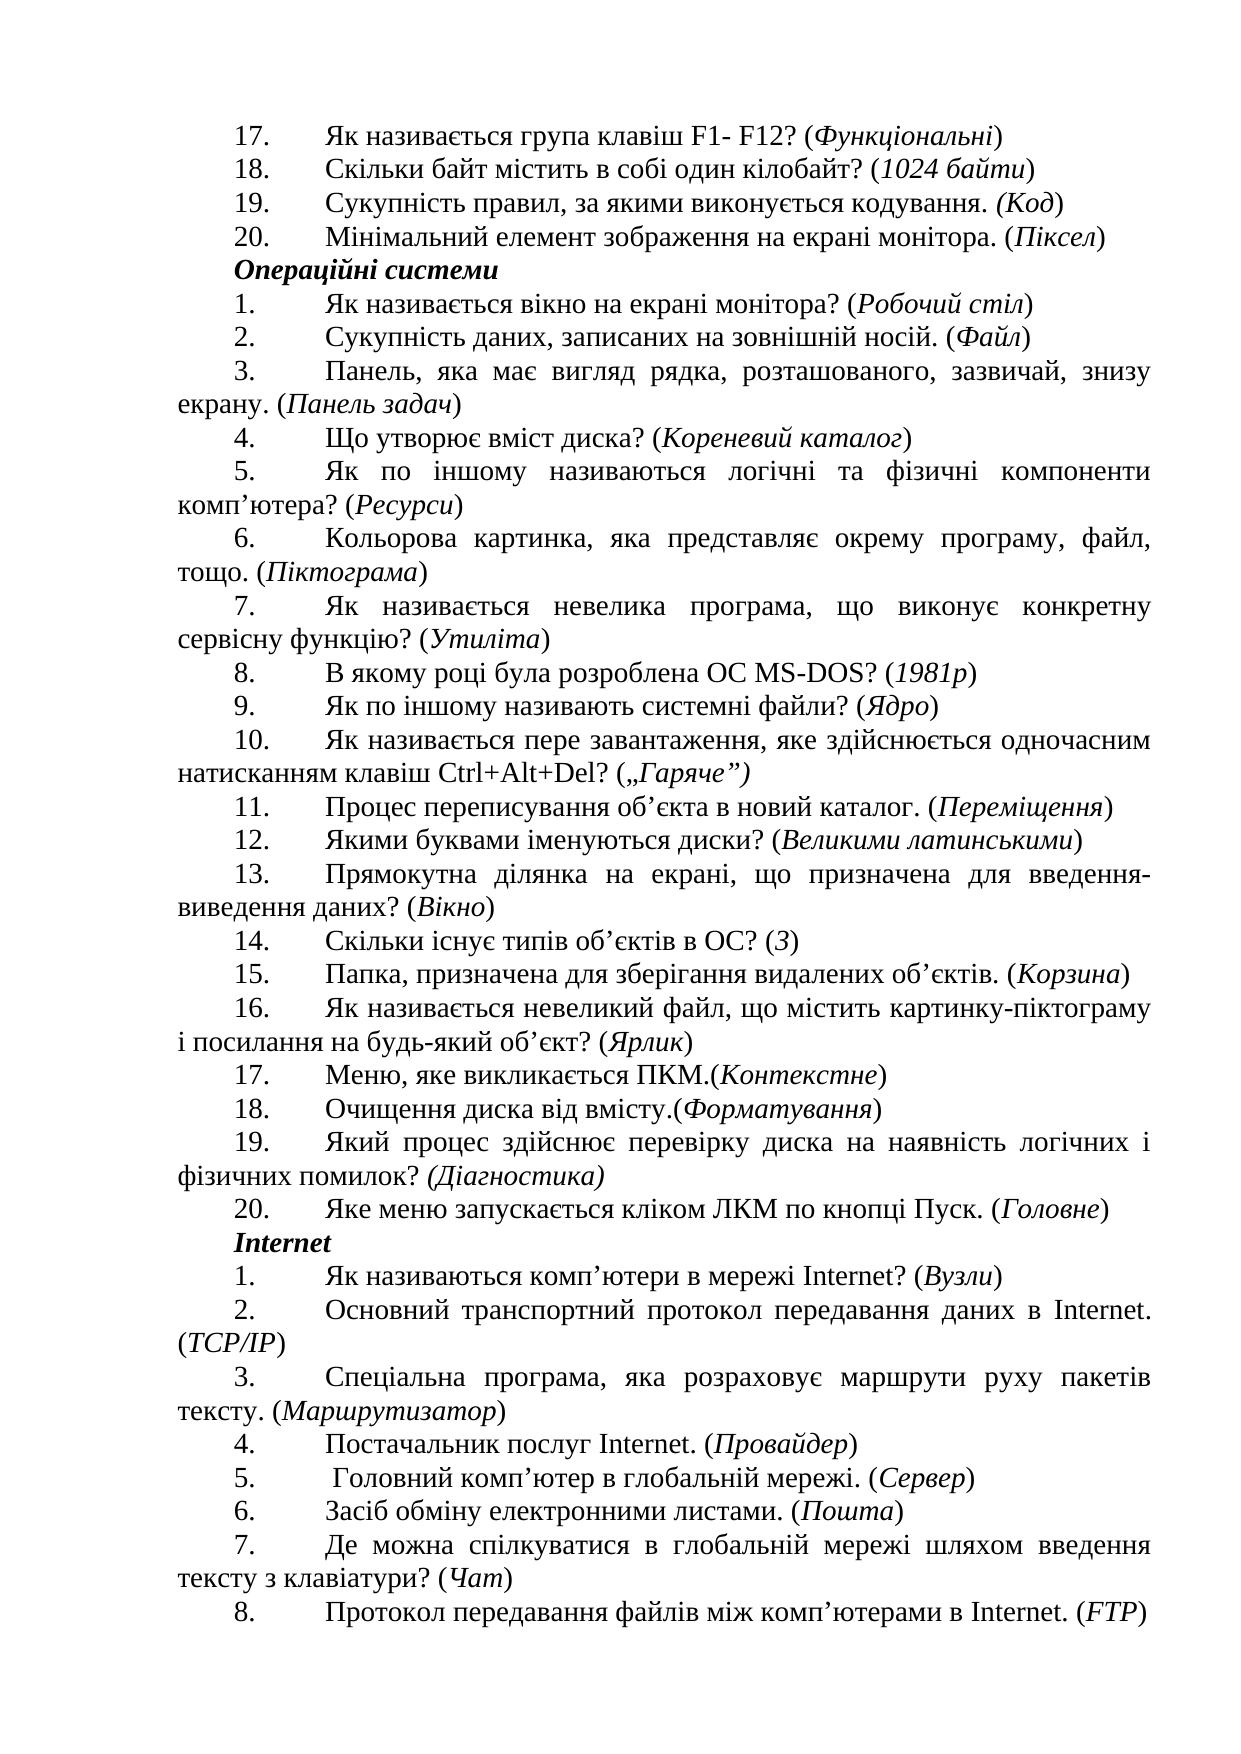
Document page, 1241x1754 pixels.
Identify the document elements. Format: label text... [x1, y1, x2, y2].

list Мінімальний елемент зображення на екрані монітора. (Піксел) [177, 219, 1152, 252]
list Як називається пере завантаження, яке здійснюється одночасним натисканням клавіш Ctrl+Alt+Del? („Гаряче”) [177, 722, 1152, 789]
list Як називається невелика програма, що виконує конкретну сервісну функцію? (Утиліта) [177, 588, 1152, 655]
list Меню, яке викликається ПКМ.(Контекстне) [177, 1057, 1152, 1091]
list Сукупність даних, записаних на зовнішній носій. (Файл) [177, 319, 1152, 353]
list Як називається невеликий файл, що містить картинку-піктограму і посилання на будь-який об’єкт? (Ярлик) [177, 990, 1152, 1057]
list Скільки байт містить в собі один кілобайт? (1024 байти) [177, 152, 1152, 185]
list В якому році була розроблена OC MS-DOS? (1981р) [177, 655, 1152, 688]
list Який процес здійснює перевірку диска на наявність логічних і фізичних помилок? (Діагностика) [177, 1124, 1152, 1191]
list Де можна спілкуватися в глобальній мережі шляхом введення тексту з клавіатури? (Чат) [177, 1527, 1152, 1594]
list Панель, яка має вигляд рядка, розташованого, зазвичай, знизу екрану. (Панель задач) [177, 353, 1152, 420]
list Яке меню запускається кліком ЛКМ по кнопці Пуск. (Головне) [177, 1191, 1152, 1225]
list Як називаються комп’ютери в мережі Internet? (Вузли) [177, 1258, 1152, 1292]
text Internet [177, 1225, 1152, 1258]
list Процес переписування об’єкта в новий каталог. (Переміщення) [177, 789, 1152, 822]
list Засіб обміну електронними листами. (Пошта) [177, 1493, 1152, 1527]
list Постачальник послуг Internet. (Провайдер) [177, 1426, 1152, 1460]
list Головний комп’ютер в глобальній мережі. (Сервер) [177, 1460, 1152, 1493]
list Папка, призначена для зберігання видалених об’єктів. (Корзина) [177, 957, 1152, 990]
list Як по іншому називаються логічні та фізичні компоненти комп’ютера? (Ресурси) [177, 453, 1152, 521]
list Скільки існує типів об’єктів в ОС? (3) [177, 923, 1152, 957]
list Якими буквами іменуються диски? (Великими латинськими) [177, 822, 1152, 856]
list Як по іншому називають системні файли? (Ядро) [177, 688, 1152, 722]
list Протокол передавання файлів між комп’ютерами в Internet. (FTP) [177, 1594, 1152, 1627]
list Основний транспортний протокол передавання даних в Internet. (TCP/IP) [177, 1292, 1152, 1359]
list Прямокутна ділянка на екрані, що призначена для введення-виведення даних? (Вікно) [177, 856, 1152, 923]
list Як називається вікно на екрані монітора? (Робочий стіл) [177, 286, 1152, 319]
list Спеціальна програма, яка розраховує маршрути руху пакетів тексту. (Маршрутизатор) [177, 1359, 1152, 1426]
list Очищення диска від вмісту.(Форматування) [177, 1091, 1152, 1124]
list Що утворює вміст диска? (Кореневий каталог) [177, 420, 1152, 453]
list Як називається група клавіш F1- F12? (Функціональні) [177, 118, 1152, 152]
text Операційні системи [177, 252, 1152, 286]
list Сукупність правил, за якими виконується кодування. (Код) [177, 185, 1152, 219]
list Кольорова картинка, яка представляє окрему програму, файл, тощо. (Піктограма) [177, 521, 1152, 588]
